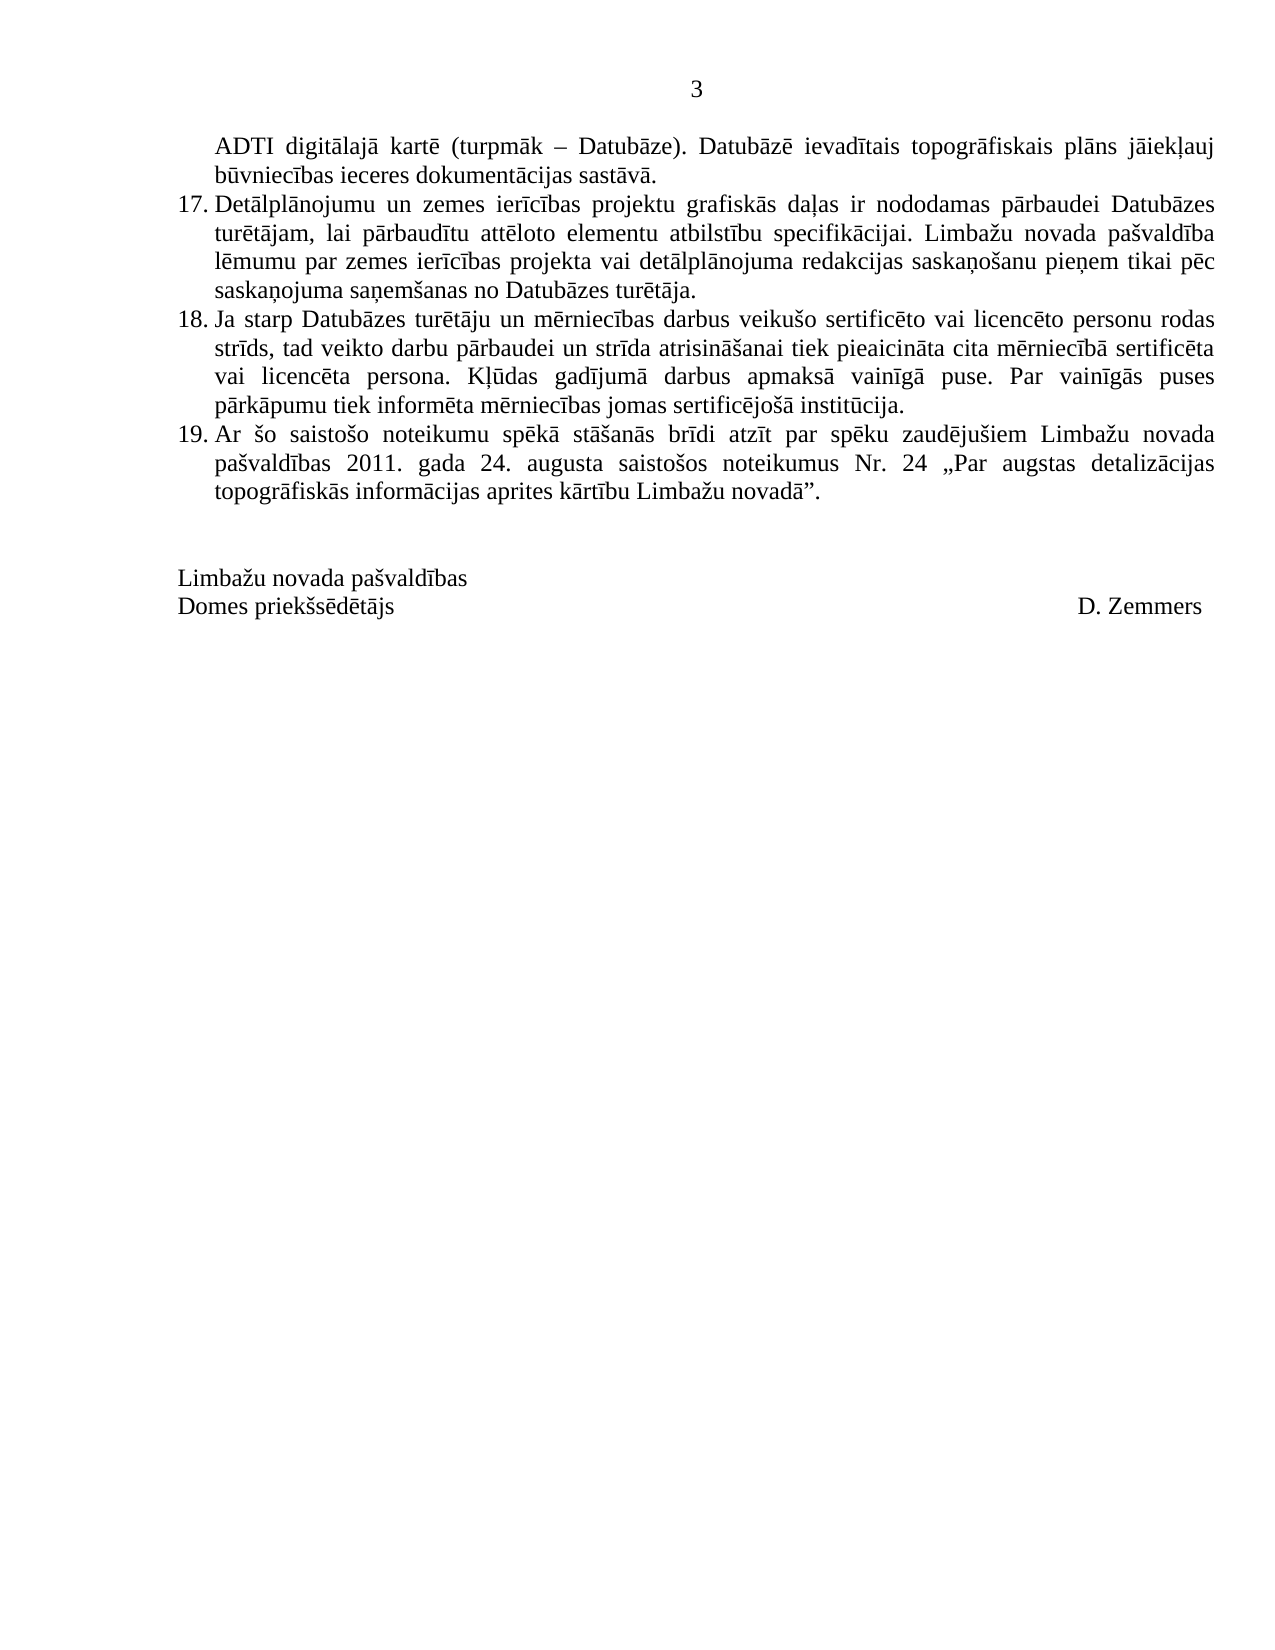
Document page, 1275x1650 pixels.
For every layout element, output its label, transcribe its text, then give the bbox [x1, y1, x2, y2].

text Limbažu novada pašvaldības [177, 563, 1216, 591]
text Domes priekšsēdētājs D. Zemmers [177, 591, 1216, 620]
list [177, 131, 1216, 189]
list Ja starp Datubāzes turētāju un mērniecības darbus veikušo sertificēto vai licencēto personu rodas strīds, tad veikto darbu pārbaudei un strīda atrisināšanai tiek pieaicināta cita mērniecībā sertificēta vai licencēta persona. Kļūdas gadījumā darbus apmaksā vainīgā puse. Par vainīgās puses pārkāpumu tiek informēta mērniecības jomas sertificējošā institūcija. [177, 304, 1216, 419]
list Detālplānojumu un zemes ierīcības projektu grafiskās daļas ir nododamas pārbaudei Datubāzes turētājam, lai pārbaudītu attēloto elementu atbilstību specifikācijai. Limbažu novada pašvaldība lēmumu par zemes ierīcības projekta vai detālplānojuma redakcijas saskaņošanu pieņem tikai pēc saskaņojuma saņemšanas no Datubāzes turētāja. [177, 189, 1216, 304]
list Ar šo saistošo noteikumu spēkā stāšanās brīdi atzīt par spēku zaudējušiem Limbažu novada pašvaldības 2011. gada 24. augusta saistošos noteikumus Nr. 24 „Par augstas detalizācijas topogrāfiskās informācijas aprites kārtību Limbažu novadā”. [177, 419, 1216, 505]
